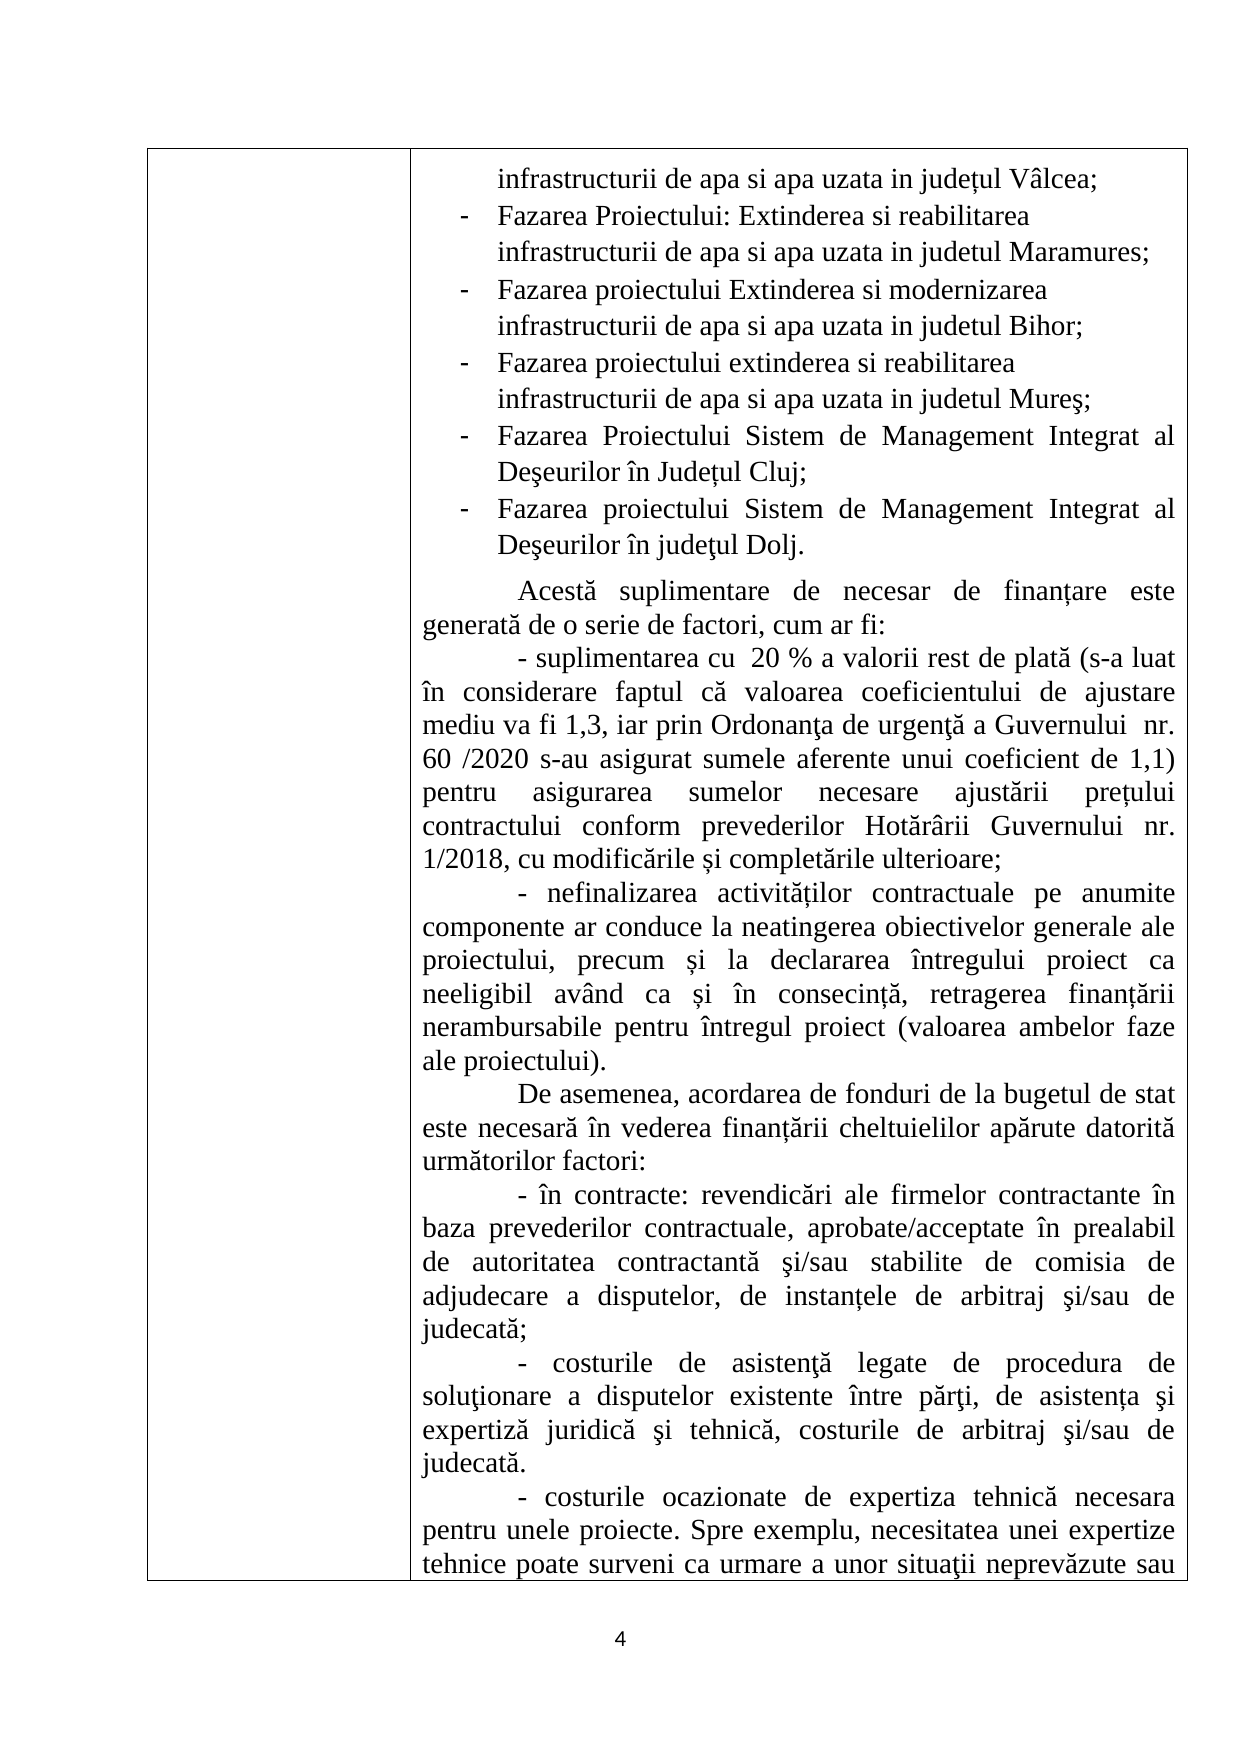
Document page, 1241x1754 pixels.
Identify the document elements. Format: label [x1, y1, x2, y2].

table_cell [148, 149, 410, 1579]
table_cell [411, 149, 1187, 1579]
